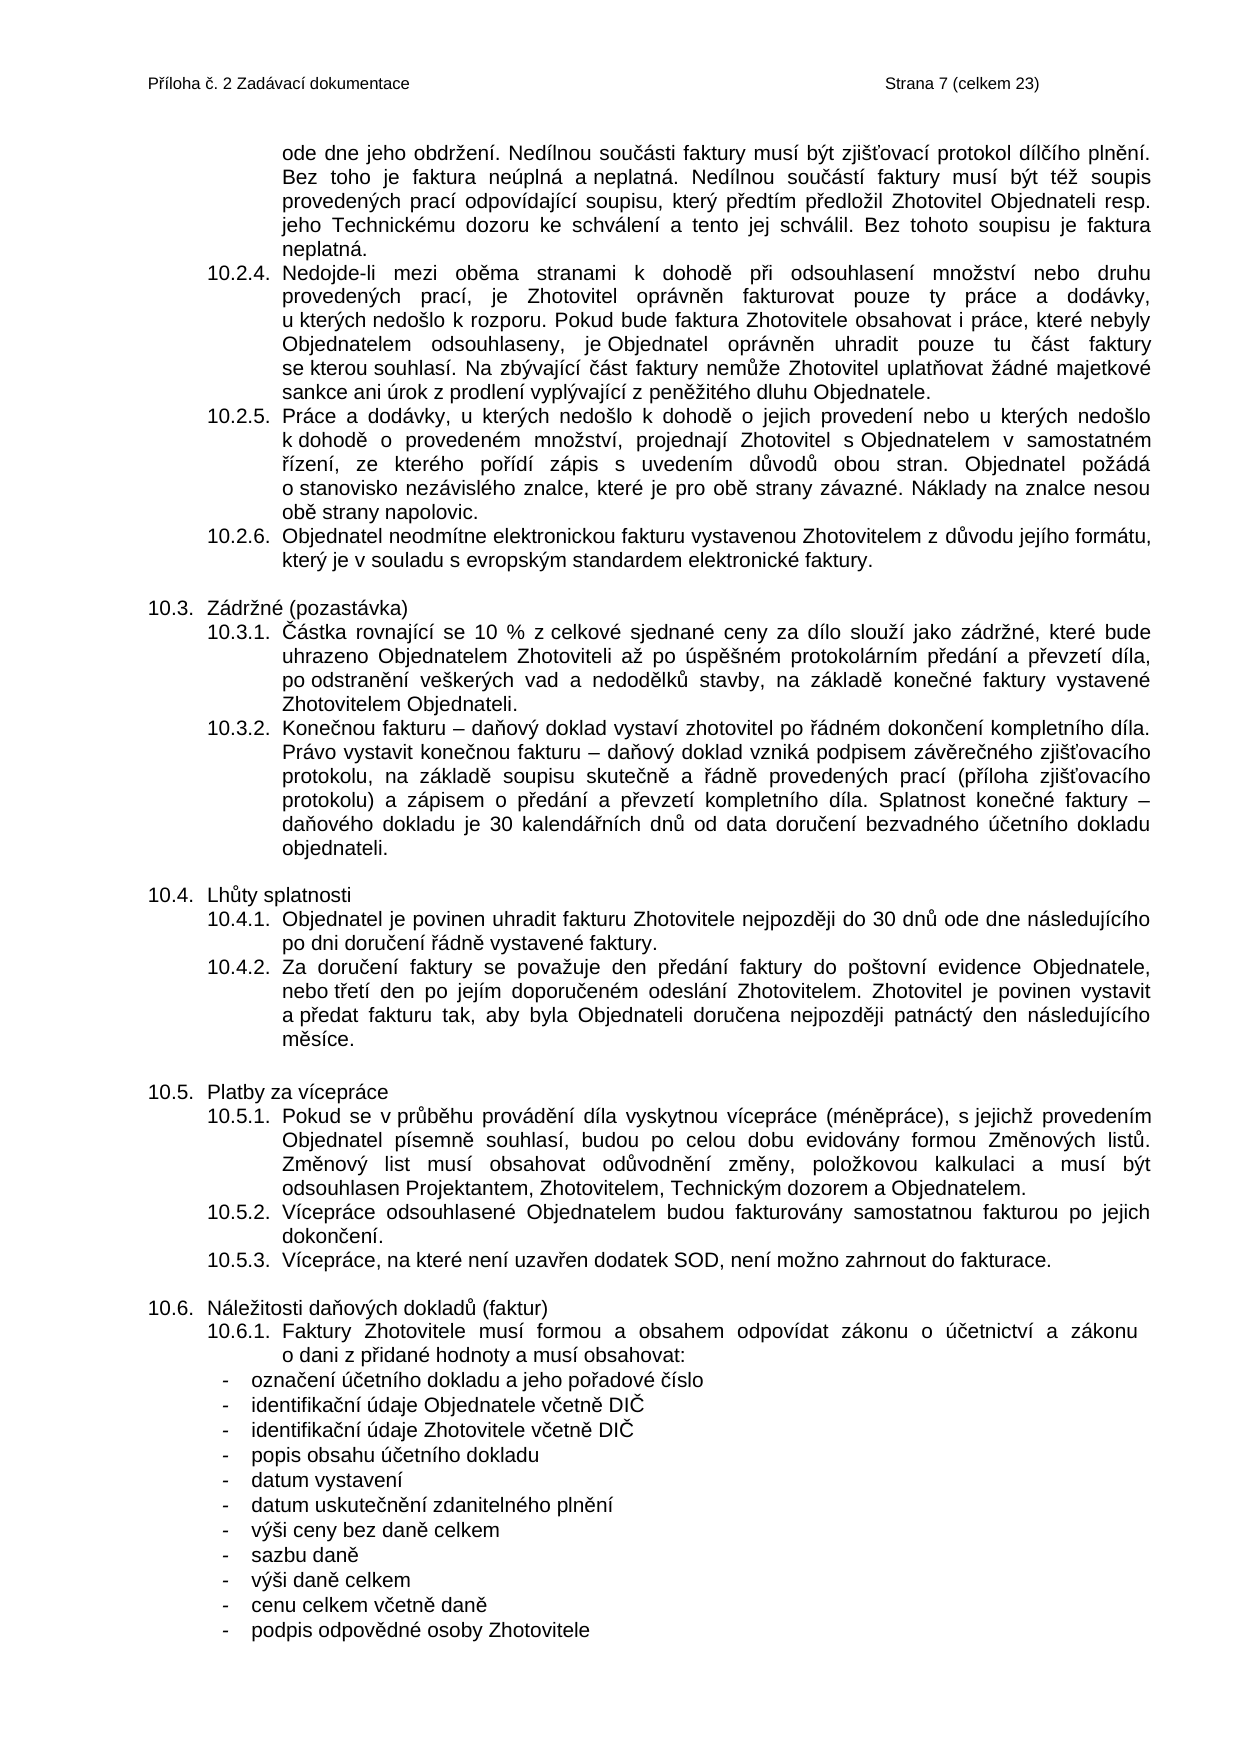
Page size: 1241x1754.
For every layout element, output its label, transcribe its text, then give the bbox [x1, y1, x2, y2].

list Vícepráce, na které není uzavřen dodatek SOD, není možno zahrnout do fakturace. [207, 1247, 1152, 1271]
list Platby za vícepráce [148, 1080, 1152, 1104]
list Zádržné (pozastávka) [148, 596, 1152, 620]
list Faktury Zhotovitele musí formou a obsahem odpovídat zákonu o účetnictví a zákonu o dani z přidané hodnoty a musí obsahovat: [207, 1319, 1152, 1367]
list sazbu daně [222, 1542, 1152, 1567]
list podpis odpovědné osoby Zhotovitele [222, 1617, 1152, 1642]
list Náležitosti daňových dokladů (faktur) [148, 1295, 1152, 1319]
list identifikační údaje Objednatele včetně DIČ [222, 1392, 1152, 1417]
list Lhůty splatnosti [148, 883, 1152, 907]
list cenu celkem včetně daně [222, 1592, 1152, 1617]
list Za doručení faktury se považuje den předání faktury do poštovní evidence Objednatele, nebo třetí den po jejím doporučeném odeslání Zhotovitelem. Zhotovitel je povinen vystavit a předat fakturu tak, aby byla Objednateli doručena nejpozději patnáctý den následujícího měsíce. [207, 955, 1152, 1051]
list Pokud se v průběhu provádění díla vyskytnou vícepráce (méněpráce), s jejichž provedením Objednatel písemně souhlasí, budou po celou dobu evidovány formou Změnových listů. Změnový list musí obsahovat odůvodnění změny, položkovou kalkulaci a musí být odsouhlasen Projektantem, Zhotovitelem, Technickým dozorem a Objednatelem. [207, 1104, 1152, 1199]
list Objednatel je povinen uhradit fakturu Zhotovitele nejpozději do 30 dnů ode dne následujícího po dni doručení řádně vystavené faktury. [207, 907, 1152, 955]
list označení účetního dokladu a jeho pořadové číslo [222, 1367, 1152, 1392]
list výši daně celkem [222, 1567, 1152, 1592]
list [207, 141, 1152, 260]
list výši ceny bez daně celkem [222, 1517, 1152, 1542]
list popis obsahu účetního dokladu [222, 1442, 1152, 1467]
list Nedojde-li mezi oběma stranami k dohodě při odsouhlasení množství nebo druhu provedených prací, je Zhotovitel oprávněn fakturovat pouze ty práce a dodávky, u kterých nedošlo k rozporu. Pokud bude faktura Zhotovitele obsahovat i práce, které nebyly Objednatelem odsouhlaseny, je Objednatel oprávněn uhradit pouze tu část faktury se kterou souhlasí. Na zbývající část faktury nemůže Zhotovitel uplatňovat žádné majetkové sankce ani úrok z prodlení vyplývající z peněžitého dluhu Objednatele. [207, 260, 1152, 404]
list Vícepráce odsouhlasené Objednatelem budou fakturovány samostatnou fakturou po jejich dokončení. [207, 1199, 1152, 1247]
list Částka rovnající se 10 % z celkové sjednané ceny za dílo slouží jako zádržné, které bude uhrazeno Objednatelem Zhotoviteli až po úspěšném protokolárním předání a převzetí díla, po odstranění veškerých vad a nedodělků stavby, na základě konečné faktury vystavené Zhotovitelem Objednateli. [207, 620, 1152, 716]
list Konečnou fakturu – daňový doklad vystaví zhotovitel po řádném dokončení kompletního díla. Právo vystavit konečnou fakturu – daňový doklad vzniká podpisem závěrečného zjišťovacího protokolu, na základě soupisu skutečně a řádně provedených prací (příloha zjišťovacího protokolu) a zápisem o předání a převzetí kompletního díla. Splatnost konečné faktury – daňového dokladu je 30 kalendářních dnů od data doručení bezvadného účetního dokladu objednateli. [207, 716, 1152, 859]
list Objednatel neodmítne elektronickou fakturu vystavenou Zhotovitelem z důvodu jejího formátu, který je v souladu s evropským standardem elektronické faktury. [207, 524, 1152, 572]
list Práce a dodávky, u kterých nedošlo k dohodě o jejich provedení nebo u kterých nedošlo k dohodě o provedeném množství, projednají Zhotovitel s Objednatelem v samostatném řízení, ze kterého pořídí zápis s uvedením důvodů obou stran. Objednatel požádá o stanovisko nezávislého znalce, které je pro obě strany závazné. Náklady na znalce nesou obě strany napolovic. [207, 404, 1152, 524]
list identifikační údaje Zhotovitele včetně DIČ [222, 1417, 1152, 1442]
list datum vystavení [222, 1467, 1152, 1492]
list datum uskutečnění zdanitelného plnění [222, 1492, 1152, 1517]
